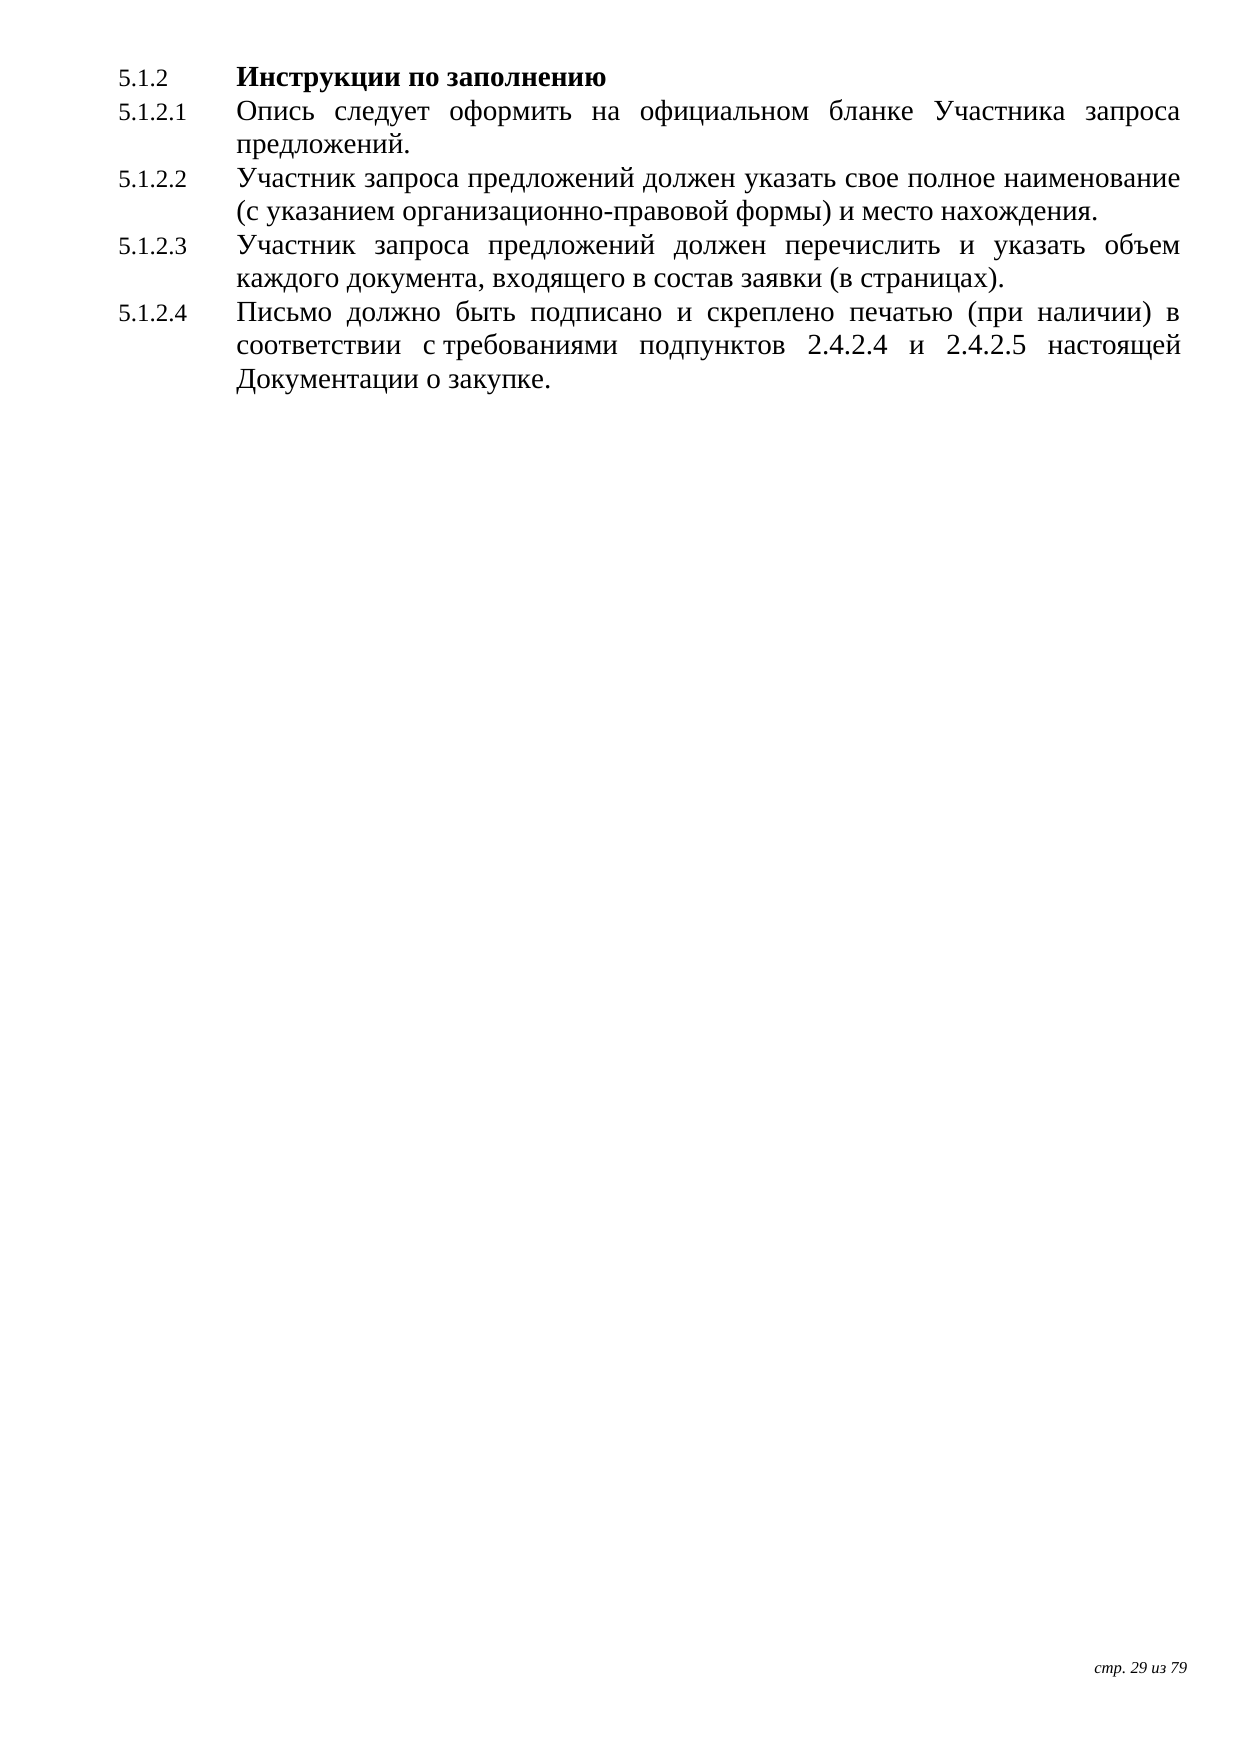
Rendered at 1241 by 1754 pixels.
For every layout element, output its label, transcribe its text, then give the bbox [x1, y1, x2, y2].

list Инструкции по заполнению [118, 59, 1181, 93]
list Участник запроса предложений должен перечислить и указать объем каждого документа, входящего в состав заявки (в страницах). [118, 227, 1181, 294]
list Участник запроса предложений должен указать свое полное наименование (с указанием организационно-правовой формы) и место нахождения. [118, 160, 1181, 227]
list Письмо должно быть подписано и скреплено печатью (при наличии) в соответствии с требованиями подпунктов 2.4.2.4 и 2.4.2.5 настоящей Документации о закупке. [118, 294, 1181, 394]
list Опись следует оформить на официальном бланке Участника запроса предложений. [118, 93, 1181, 160]
